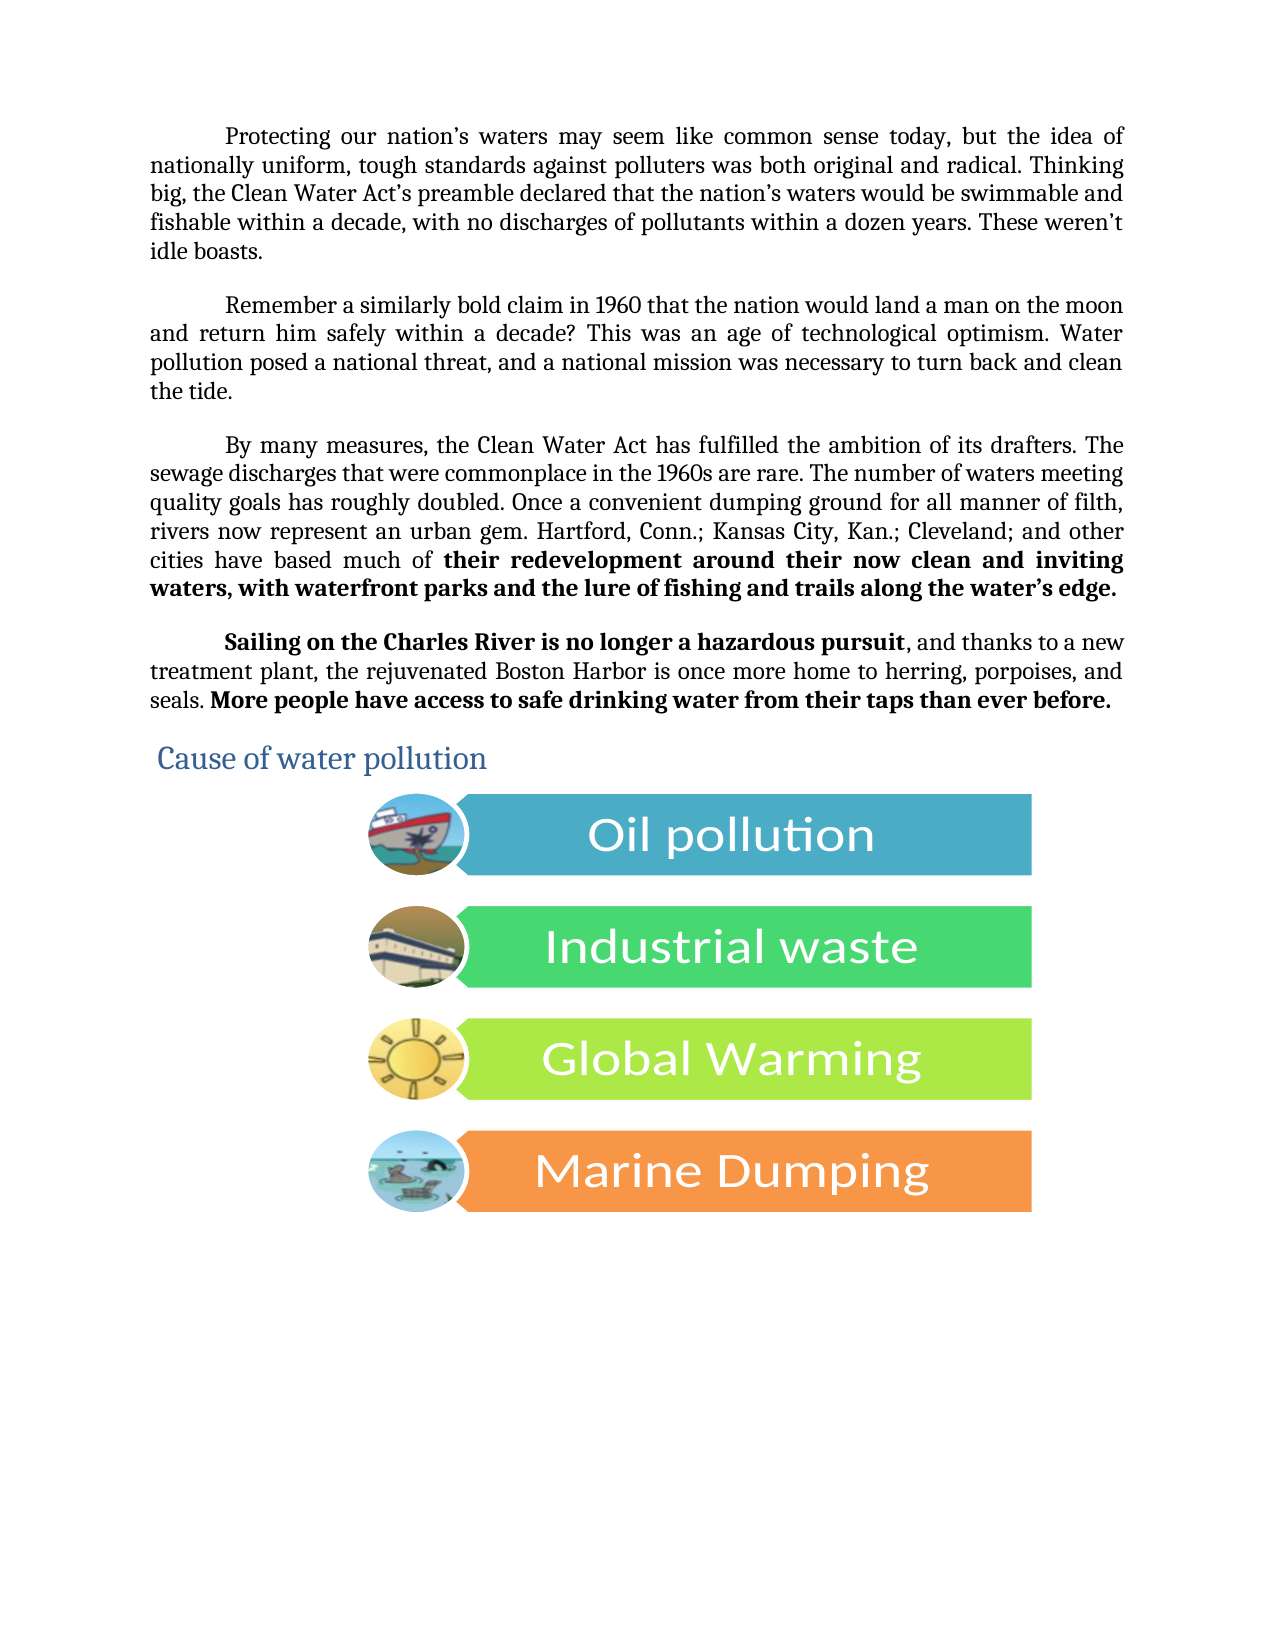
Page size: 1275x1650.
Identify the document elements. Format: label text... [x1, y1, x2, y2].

picture [369, 1131, 464, 1212]
picture [369, 794, 464, 875]
text Protecting our nation’s waters may seem like common sense today, but the idea of nationally uniform, tough standards against polluters was both original and radical. Thinking big, the Clean Water Act’s preamble declared that the nation’s waters would be swimmable and fishable within a decade, with no discharges of pollutants within a dozen years. These weren’t idle boasts. [150, 122, 1125, 266]
picture [369, 1019, 464, 1099]
text By many measures, the Clean Water Act has fulfilled the ambition of its drafters. The sewage discharges that were commonplace in the 1960s are rare. The number of waters meeting quality goals has roughly doubled. Once a convenient dumping ground for all manner of filth, rivers now represent an urban gem. Hartford, Conn.; Kansas City, Kan.; Cleveland; and other cities have based much of their redevelopment around their now clean and inviting waters, with waterfront parks and the lure of fishing and trails along the water’s edge. [150, 431, 1125, 603]
text Remember a similarly bold claim in 1960 that the nation would land a man on the moon and return him safely within a decade? This was an age of technological optimism. Water pollution posed a national threat, and a national mission was necessary to turn back and clean the tide. [150, 291, 1125, 406]
picture [369, 906, 464, 987]
text Sailing on the Charles River is no longer a hazardous pursuit, and thanks to a new treatment plant, the rejuvenated Boston Harbor is once more home to herring, porpoises, and seals. More people have access to safe drinking water from their taps than ever before. [150, 628, 1125, 714]
subtitle Cause of water pollution [150, 739, 1125, 778]
